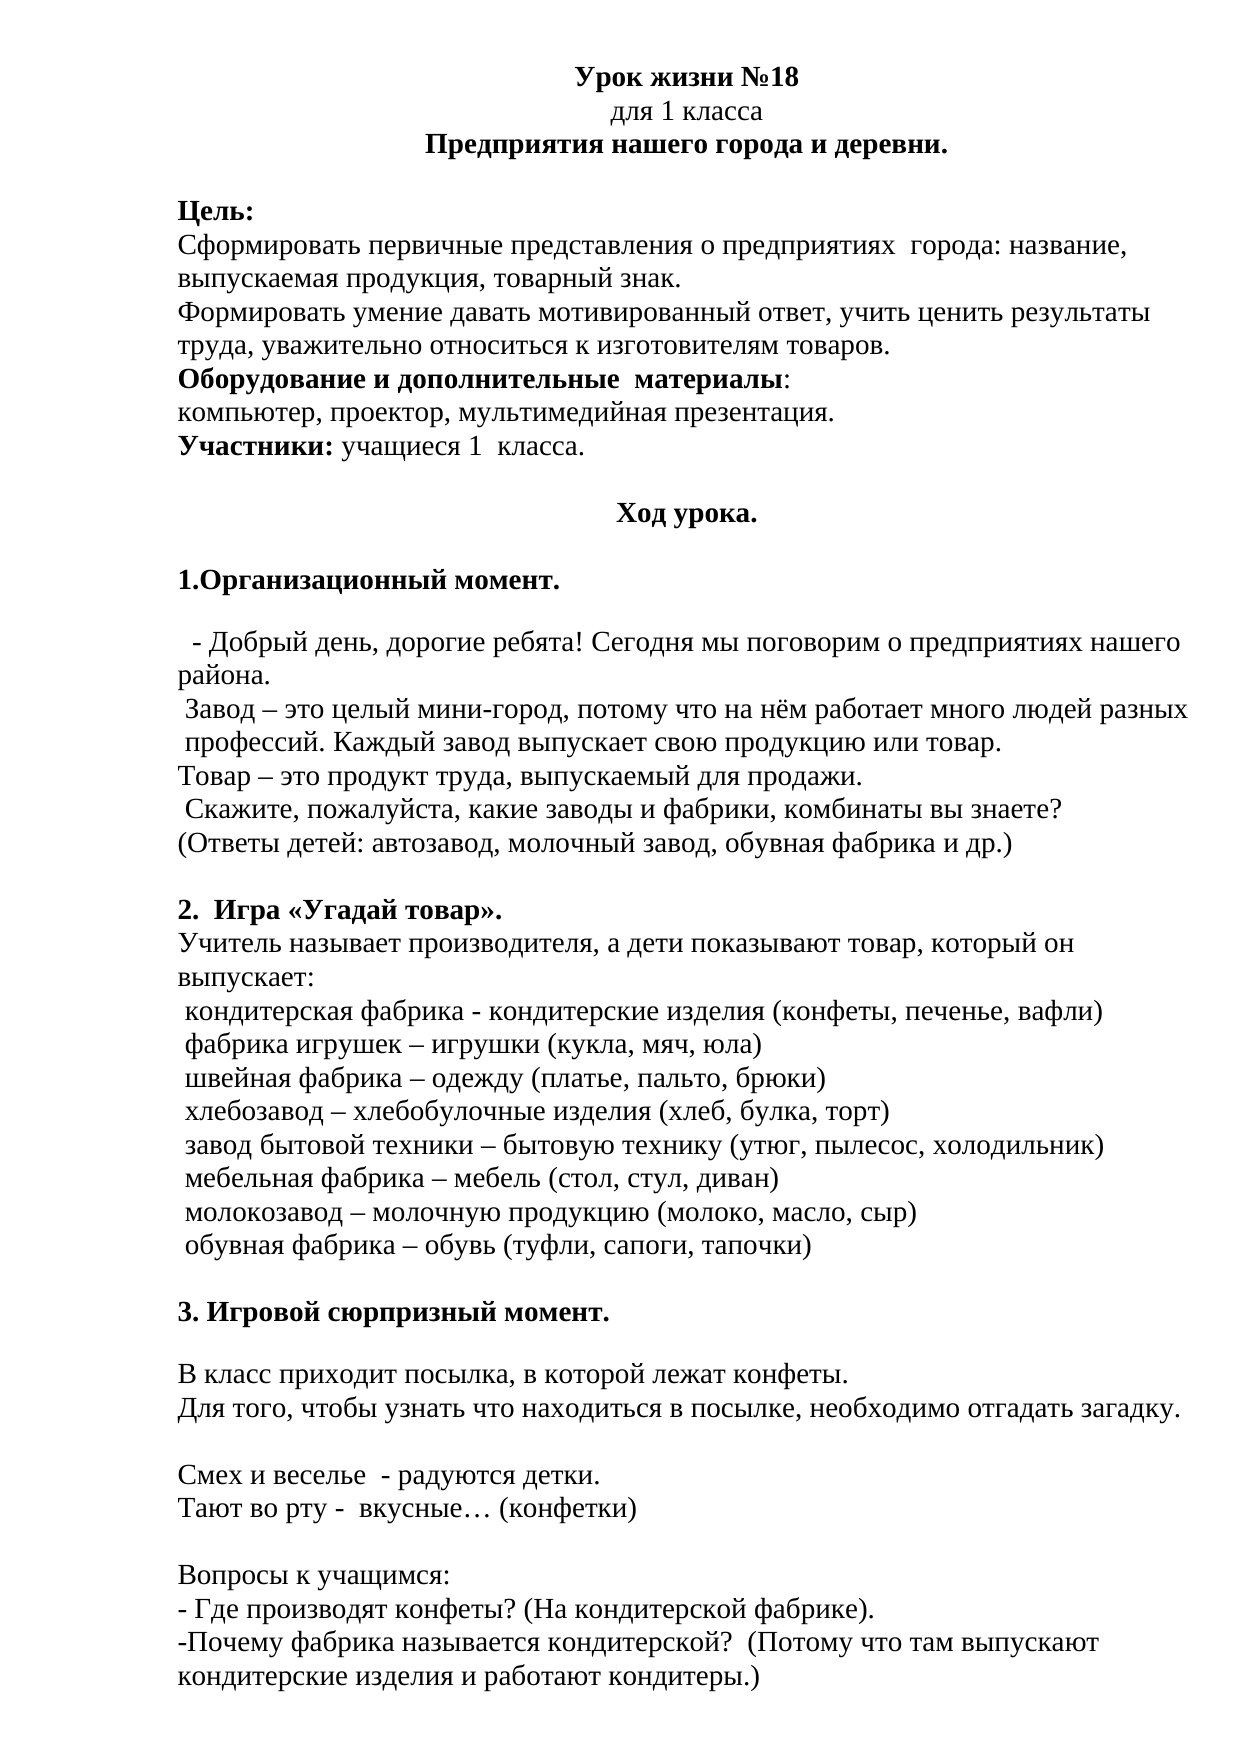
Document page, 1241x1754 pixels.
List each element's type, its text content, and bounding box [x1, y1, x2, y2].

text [177, 1591, 1196, 1692]
text обувная фабрика – обувь (туфли, сапоги, тапочки) [177, 1227, 1196, 1261]
text - Добрый день, дорогие ребята! Сегодня мы поговорим о предприятиях нашего района. Завод – это целый мини-город, потому что на нём работает много людей разных [177, 624, 1196, 724]
text мебельная фабрика – мебель (стол, стул, диван) [177, 1160, 1196, 1194]
text выпускает: [177, 959, 1196, 993]
text Оборудование и дополнительные материалы: [177, 361, 1196, 394]
text Для того, чтобы узнать что находиться в посылке, необходимо отгадать загадку. Смех и веселье - радуются детки. Тают во рту - вкусные… (конфетки) Вопросы к учащимся: [177, 1390, 1196, 1591]
text Цель: [177, 193, 1196, 227]
text В класс приходит посылка, в которой лежат конфеты. [177, 1356, 1196, 1390]
text Ход урока. [177, 495, 1196, 529]
text Участники: учащиеся 1 класса. [177, 428, 1196, 462]
text 1.Организационный момент. [177, 562, 1196, 596]
text Формировать умение давать мотивированный ответ, учить ценить результаты труда, уважительно относиться к изготовителям товаров. [177, 294, 1196, 361]
text Предприятия нашего города и деревни. [177, 126, 1196, 160]
text для 1 класса [177, 93, 1196, 126]
text 3. Игровой сюрпризный момент. [177, 1294, 1196, 1356]
text (Ответы детей: автозавод, молочный завод, обувная фабрика и др.) [177, 825, 1196, 858]
text Скажите, пожалуйста, какие заводы и фабрики, комбинаты вы знаете? [177, 791, 1196, 825]
text швейная фабрика – одежду (платье, пальто, брюки) [177, 1060, 1196, 1093]
text профессий. Каждый завод выпускает свою продукцию или товар. [177, 724, 1196, 758]
text молокозавод – молочную продукцию (молоко, масло, сыр) [177, 1194, 1196, 1227]
text завод бытовой техники – бытовую технику (утюг, пылесос, холодильник) [177, 1127, 1196, 1160]
text кондитерская фабрика - кондитерские изделия (конфеты, печенье, вафли) [177, 993, 1196, 1026]
text хлебозавод – хлебобулочные изделия (хлеб, булка, торт) [177, 1093, 1196, 1127]
text фабрика игрушек – игрушки (кукла, мяч, юла) [177, 1026, 1196, 1060]
text Товар – это продукт труда, выпускаемый для продажи. [177, 758, 1196, 791]
text Сформировать первичные представления о предприятиях города: название, выпускаемая продукция, товарный знак. [177, 227, 1196, 294]
text компьютер, проектор, мультимедийная презентация. [177, 394, 1196, 428]
text 2. Игра «Угадай товар». Учитель называет производителя, а дети показывают товар, который он [177, 858, 1196, 959]
text Урок жизни №18 [177, 59, 1196, 93]
